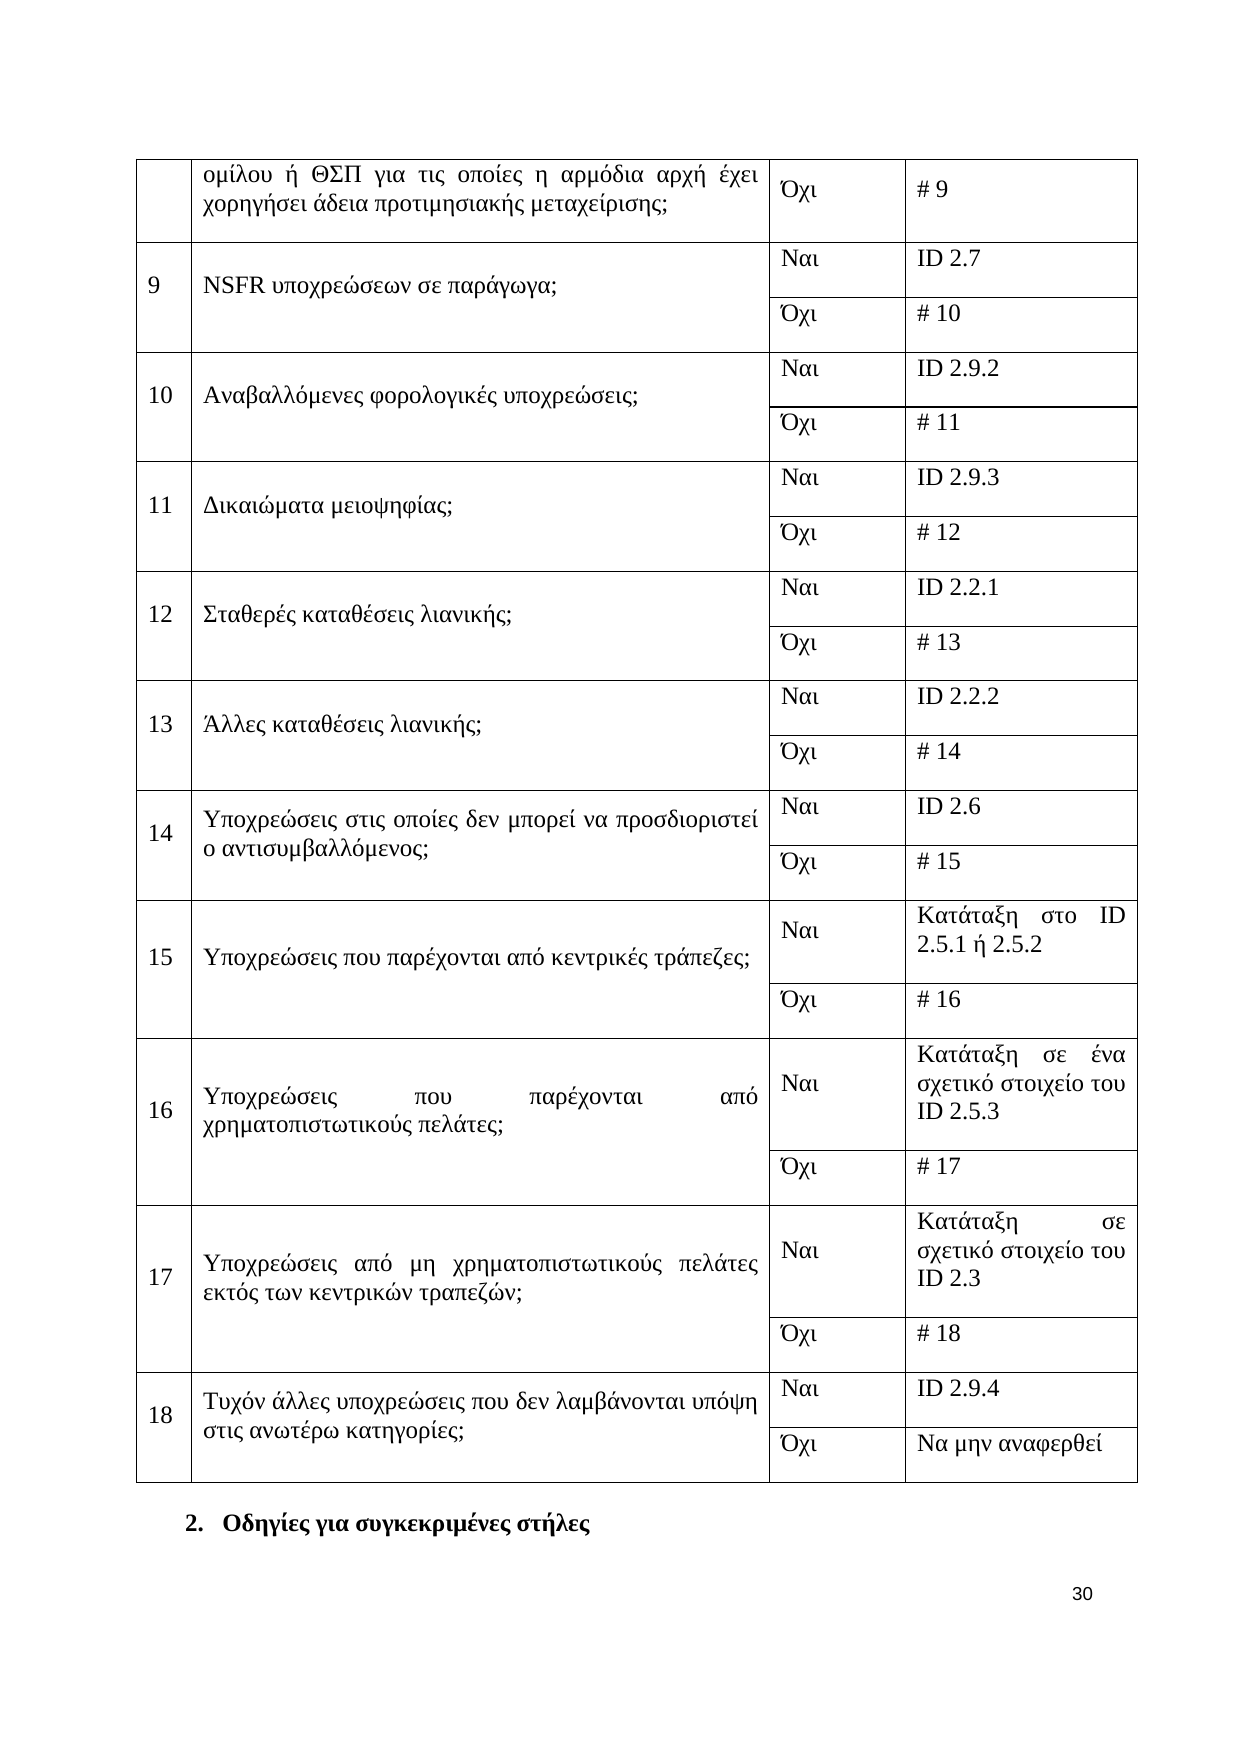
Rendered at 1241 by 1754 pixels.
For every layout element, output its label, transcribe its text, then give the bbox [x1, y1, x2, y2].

table_cell Υποχρεώσεις που παρέχονται από χρηματοπιστωτικούς πελάτες; [192, 1039, 769, 1205]
table_cell 8 [137, 160, 191, 242]
table_cell ID 2.2.2 [906, 681, 1137, 735]
table_cell Σταθερές καταθέσεις λιανικής; [192, 572, 769, 680]
table_cell Όχι [770, 1428, 905, 1482]
table_cell Όχι [770, 1318, 905, 1372]
table_cell Άλλες καταθέσεις λιανικής; [192, 681, 769, 790]
table_cell Ναι [770, 681, 905, 735]
table_cell Ναι [770, 1206, 905, 1317]
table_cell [192, 160, 769, 242]
table_cell NSFR υποχρεώσεων σε παράγωγα; [192, 243, 769, 352]
table_cell 16 [137, 1039, 191, 1205]
table_cell Ναι [770, 572, 905, 626]
table_cell Ναι [770, 1039, 905, 1150]
table_cell Ναι [770, 901, 905, 983]
list Οδηγίες για συγκεκριμένες στήλες [185, 1508, 1092, 1536]
table_cell Ναι [770, 462, 905, 516]
table_cell Κατάταξη σε ένα σχετικό στοιχείο του ID 2.5.3 [906, 1039, 1137, 1150]
table_cell # 18 [906, 1318, 1137, 1372]
table_cell Τυχόν άλλες υποχρεώσεις που δεν λαμβάνονται υπόψη στις ανωτέρω κατηγορίες; [192, 1373, 769, 1482]
table_cell Όχι [770, 160, 905, 242]
table_cell 18 [137, 1373, 191, 1482]
table_cell Υποχρεώσεις από μη χρηματοπιστωτικούς πελάτες εκτός των κεντρικών τραπεζών; [192, 1206, 769, 1372]
table_cell Κατάταξη σε σχετικό στοιχείο του ID 2.3 [906, 1206, 1137, 1317]
table_cell Κατάταξη στο ID 2.5.1 ή 2.5.2 [906, 901, 1137, 983]
table_cell 13 [137, 681, 191, 790]
table_cell Ναι [770, 353, 905, 406]
table_cell # 11 [906, 408, 1137, 461]
table_cell # 13 [906, 627, 1137, 680]
table_cell 12 [137, 572, 191, 680]
table_cell # 14 [906, 736, 1137, 790]
table_cell Όχι [770, 736, 905, 790]
table_cell 17 [137, 1206, 191, 1372]
table_cell ID 2.9.2 [906, 353, 1137, 406]
table_cell # 12 [906, 517, 1137, 571]
table_cell Όχι [770, 517, 905, 571]
table_cell Όχι [770, 627, 905, 680]
table_cell # 15 [906, 846, 1137, 899]
table_cell Όχι [770, 408, 905, 461]
table_cell # 10 [906, 298, 1137, 352]
table_cell ID 2.6 [906, 791, 1137, 845]
table_cell Ναι [770, 243, 905, 297]
table_cell Ναι [770, 1373, 905, 1427]
table_cell ID 2.9.3 [906, 462, 1137, 516]
table_cell 9 [137, 243, 191, 352]
table_cell # 16 [906, 984, 1137, 1038]
table_cell Να μην αναφερθεί [906, 1428, 1137, 1482]
table_cell Υποχρεώσεις που παρέχονται από κεντρικές τράπεζες; [192, 901, 769, 1038]
table_cell 11 [137, 462, 191, 571]
table_cell 10 [137, 353, 191, 461]
table_cell ID 2.7 [906, 243, 1137, 297]
table_cell 14 [137, 791, 191, 899]
table_cell 15 [137, 901, 191, 1038]
table_cell Υποχρεώσεις στις οποίες δεν μπορεί να προσδιοριστεί ο αντισυμβαλλόμενος; [192, 791, 769, 899]
table_cell # 17 [906, 1151, 1137, 1205]
table_cell ID 2.9.4 [906, 1373, 1137, 1427]
table_cell # 9 [906, 160, 1137, 242]
table_cell Όχι [770, 1151, 905, 1205]
table_cell Δικαιώματα μειοψηφίας; [192, 462, 769, 571]
table_cell ID 2.2.1 [906, 572, 1137, 626]
table_cell Αναβαλλόμενες φορολογικές υποχρεώσεις; [192, 353, 769, 461]
table_cell Όχι [770, 984, 905, 1038]
table_cell Ναι [770, 791, 905, 845]
table_cell Όχι [770, 846, 905, 899]
table_cell Όχι [770, 298, 905, 352]
